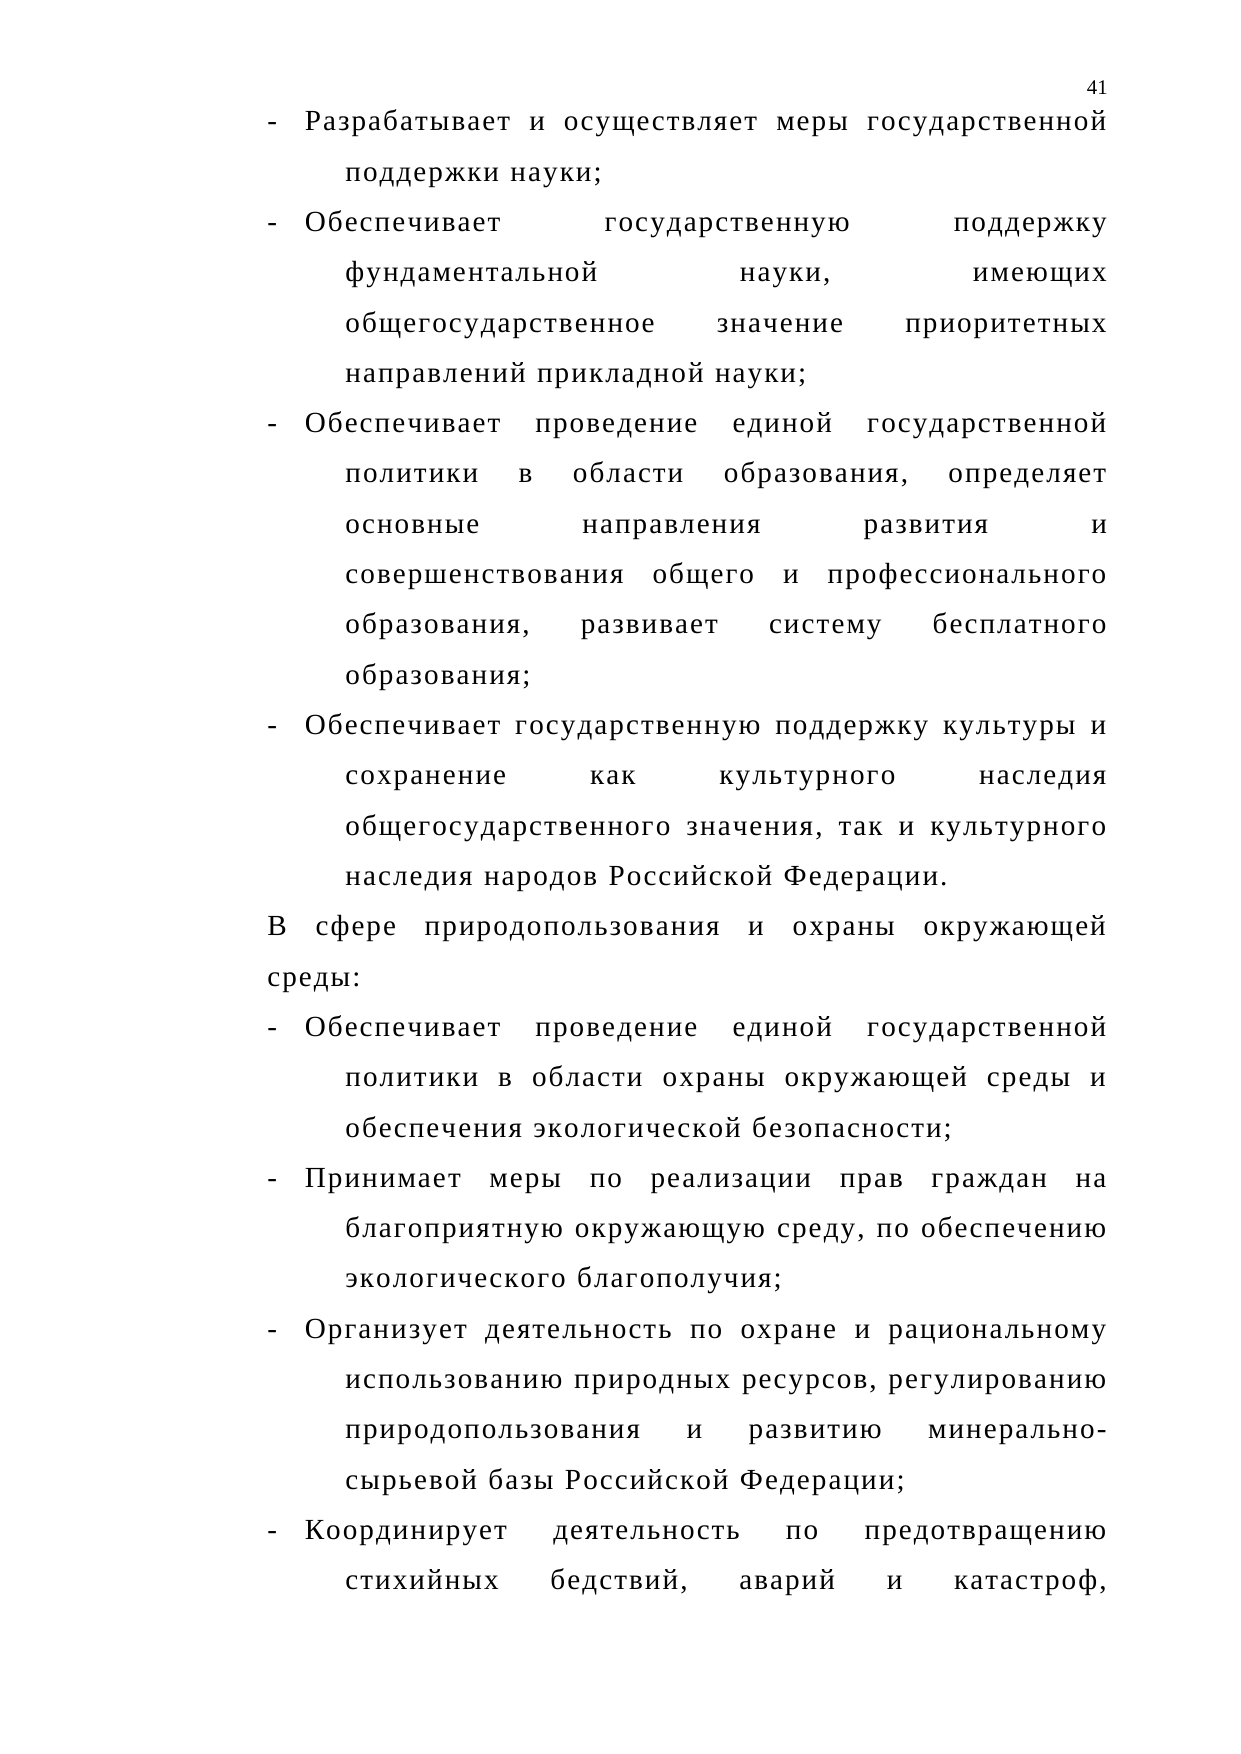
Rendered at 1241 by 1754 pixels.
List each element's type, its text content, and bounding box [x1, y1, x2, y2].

text В сфере природопользования и охраны окружающей среды: [267, 908, 1107, 992]
list Разрабатывает и осуществляет меры государственной поддержки науки; [267, 103, 1107, 187]
list Обеспечивает проведение единой государственной политики в области охраны окружающей среды и обеспечения экологической безопасности; [267, 1009, 1107, 1143]
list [267, 1512, 1107, 1596]
list Организует деятельность по охране и рациональному использованию природных ресурсов, регулированию природопользования и развитию минерально-сырьевой базы Российской Федерации; [267, 1311, 1107, 1495]
list Обеспечивает государственную поддержку фундаментальной науки, имеющих общегосударственное значение приоритетных направлений прикладной науки; [267, 204, 1107, 388]
list Принимает меры по реализации прав граждан на благоприятную окружающую среду, по обеспечению экологического благополучия; [267, 1160, 1107, 1294]
list Обеспечивает государственную поддержку культуры и сохранение как культурного наследия общегосударственного значения, так и культурного наследия народов Российской Федерации. [267, 707, 1107, 892]
list Обеспечивает проведение единой государственной политики в области образования, определяет основные направления развития и совершенствования общего и профессионального образования, развивает систему бесплатного образования; [267, 405, 1107, 690]
